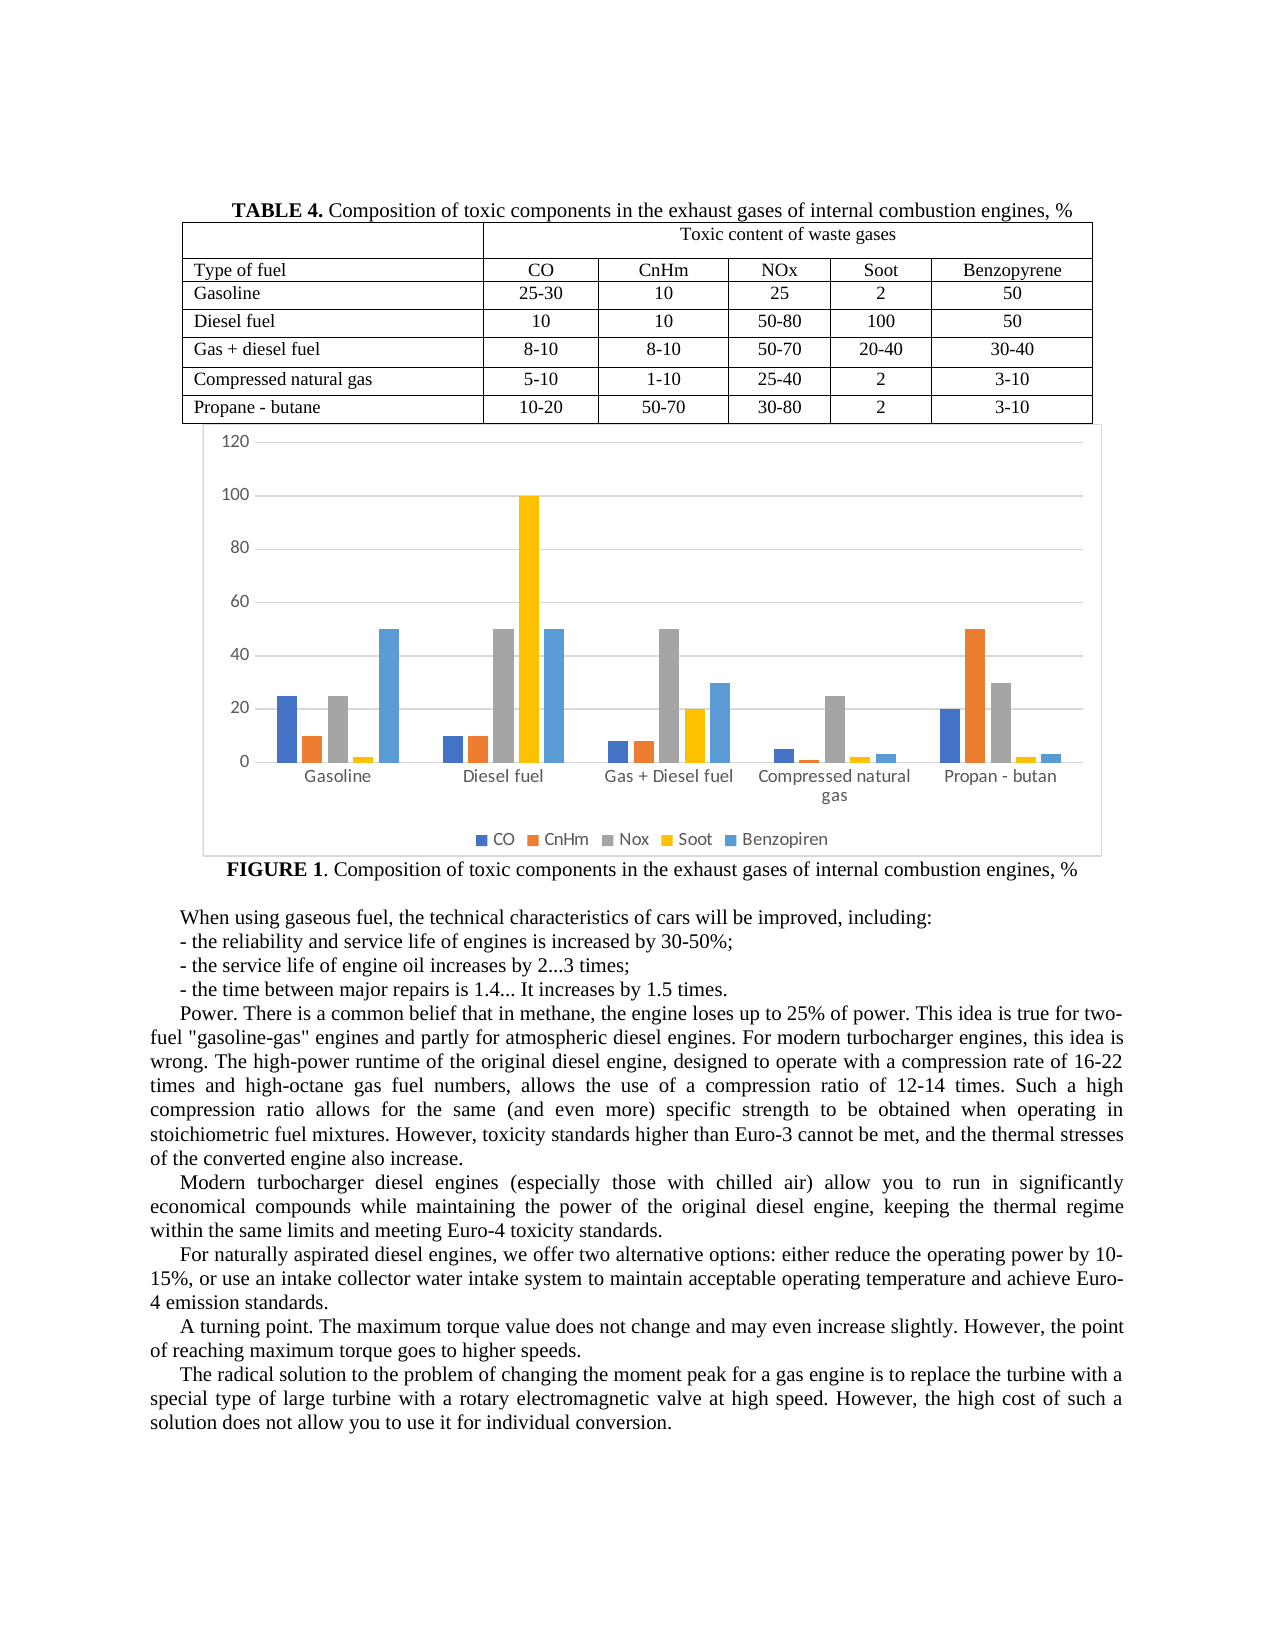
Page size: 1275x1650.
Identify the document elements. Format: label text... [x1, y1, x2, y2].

table_cell 3-10 [932, 396, 1092, 423]
table_cell 10 [484, 310, 598, 337]
text Modern turbocharger diesel engines (especially those with chilled air) allow you to run in significantly economical compounds while maintaining the power of the original diesel engine, keeping the thermal regime within the same limits and meeting Euro-4 toxicity standards. [150, 1169, 1125, 1242]
table_cell 2 [831, 282, 931, 309]
text - the reliability and service life of engines is increased by 30-50%; [150, 929, 1125, 953]
table_cell 2 [831, 368, 931, 395]
table_cell Benzopyrene [932, 259, 1092, 281]
table_cell Gasoline [183, 282, 483, 309]
table_cell 25 [729, 282, 830, 309]
table_cell 10 [599, 282, 728, 309]
table_cell Compressed natural gas [183, 368, 483, 395]
table_cell Gas + diesel fuel [183, 338, 483, 367]
table_cell 8-10 [599, 338, 728, 367]
table_cell 50-70 [599, 396, 728, 423]
text A turning point. The maximum torque value does not change and may even increase slightly. However, the point of reaching maximum torque goes to higher speeds. [150, 1314, 1125, 1362]
table_cell 10-20 [484, 396, 598, 423]
table_cell Type of fuel [183, 259, 483, 281]
table_cell 50 [932, 282, 1092, 309]
text Power. There is a common belief that in methane, the engine loses up to 25% of power. This idea is true for two-fuel "gasoline-gas" engines and partly for atmospheric diesel engines. For modern turbocharger engines, this idea is wrong. The high-power runtime of the original diesel engine, designed to operate with a compression rate of 16-22 times and high-octane gas fuel numbers, allows the use of a compression ratio of 12-14 times. Such a high compression ratio allows for the same (and even more) specific strength to be obtained when operating in stoichiometric fuel mixtures. However, toxicity standards higher than Euro-3 cannot be met, and the thermal stresses of the converted engine also increase. [150, 1001, 1125, 1169]
table_cell Diesel fuel [183, 310, 483, 337]
table_cell 50 [932, 310, 1092, 337]
table_cell Propane - butane [183, 396, 483, 423]
table_header Toxic content of waste gases [484, 223, 1092, 258]
table_cell 10 [599, 310, 728, 337]
table_cell 5-10 [484, 368, 598, 395]
table_cell 30-40 [932, 338, 1092, 367]
text - the time between major repairs is 1.4... It increases by 1.5 times. [150, 977, 1125, 1001]
table_cell 8-10 [484, 338, 598, 367]
table_header [183, 223, 483, 258]
table_cell 50-80 [729, 310, 830, 337]
table_cell 3-10 [932, 368, 1092, 395]
text TABLE 4. Composition of toxic components in the exhaust gases of internal combustion engines, % [150, 198, 1125, 222]
text When using gaseous fuel, the technical characteristics of cars will be improved, including: [150, 905, 1125, 929]
table_cell 25-40 [729, 368, 830, 395]
table_cell CnHm [599, 259, 728, 281]
table_cell NOx [729, 259, 830, 281]
table_cell 100 [831, 310, 931, 337]
text The radical solution to the problem of changing the moment peak for a gas engine is to replace the turbine with a special type of large turbine with a rotary electromagnetic valve at high speed. However, the high cost of such a solution does not allow you to use it for individual conversion. [150, 1362, 1125, 1434]
table_cell 2 [831, 396, 931, 423]
table_cell СО [484, 259, 598, 281]
text For naturally aspirated diesel engines, we offer two alternative options: either reduce the operating power by 10-15%, or use an intake collector water intake system to maintain acceptable operating temperature and achieve Euro-4 emission standards. [150, 1242, 1125, 1314]
table_cell 25-30 [484, 282, 598, 309]
table_cell 20-40 [831, 338, 931, 367]
text - the service life of engine oil increases by 2...3 times; [150, 953, 1125, 977]
table_cell 30-80 [729, 396, 830, 423]
table_cell Soot [831, 259, 931, 281]
table_cell 50-70 [729, 338, 830, 367]
text FIGURE 1. Composition of toxic components in the exhaust gases of internal combustion engines, % [150, 857, 1125, 881]
table_cell 1-10 [599, 368, 728, 395]
